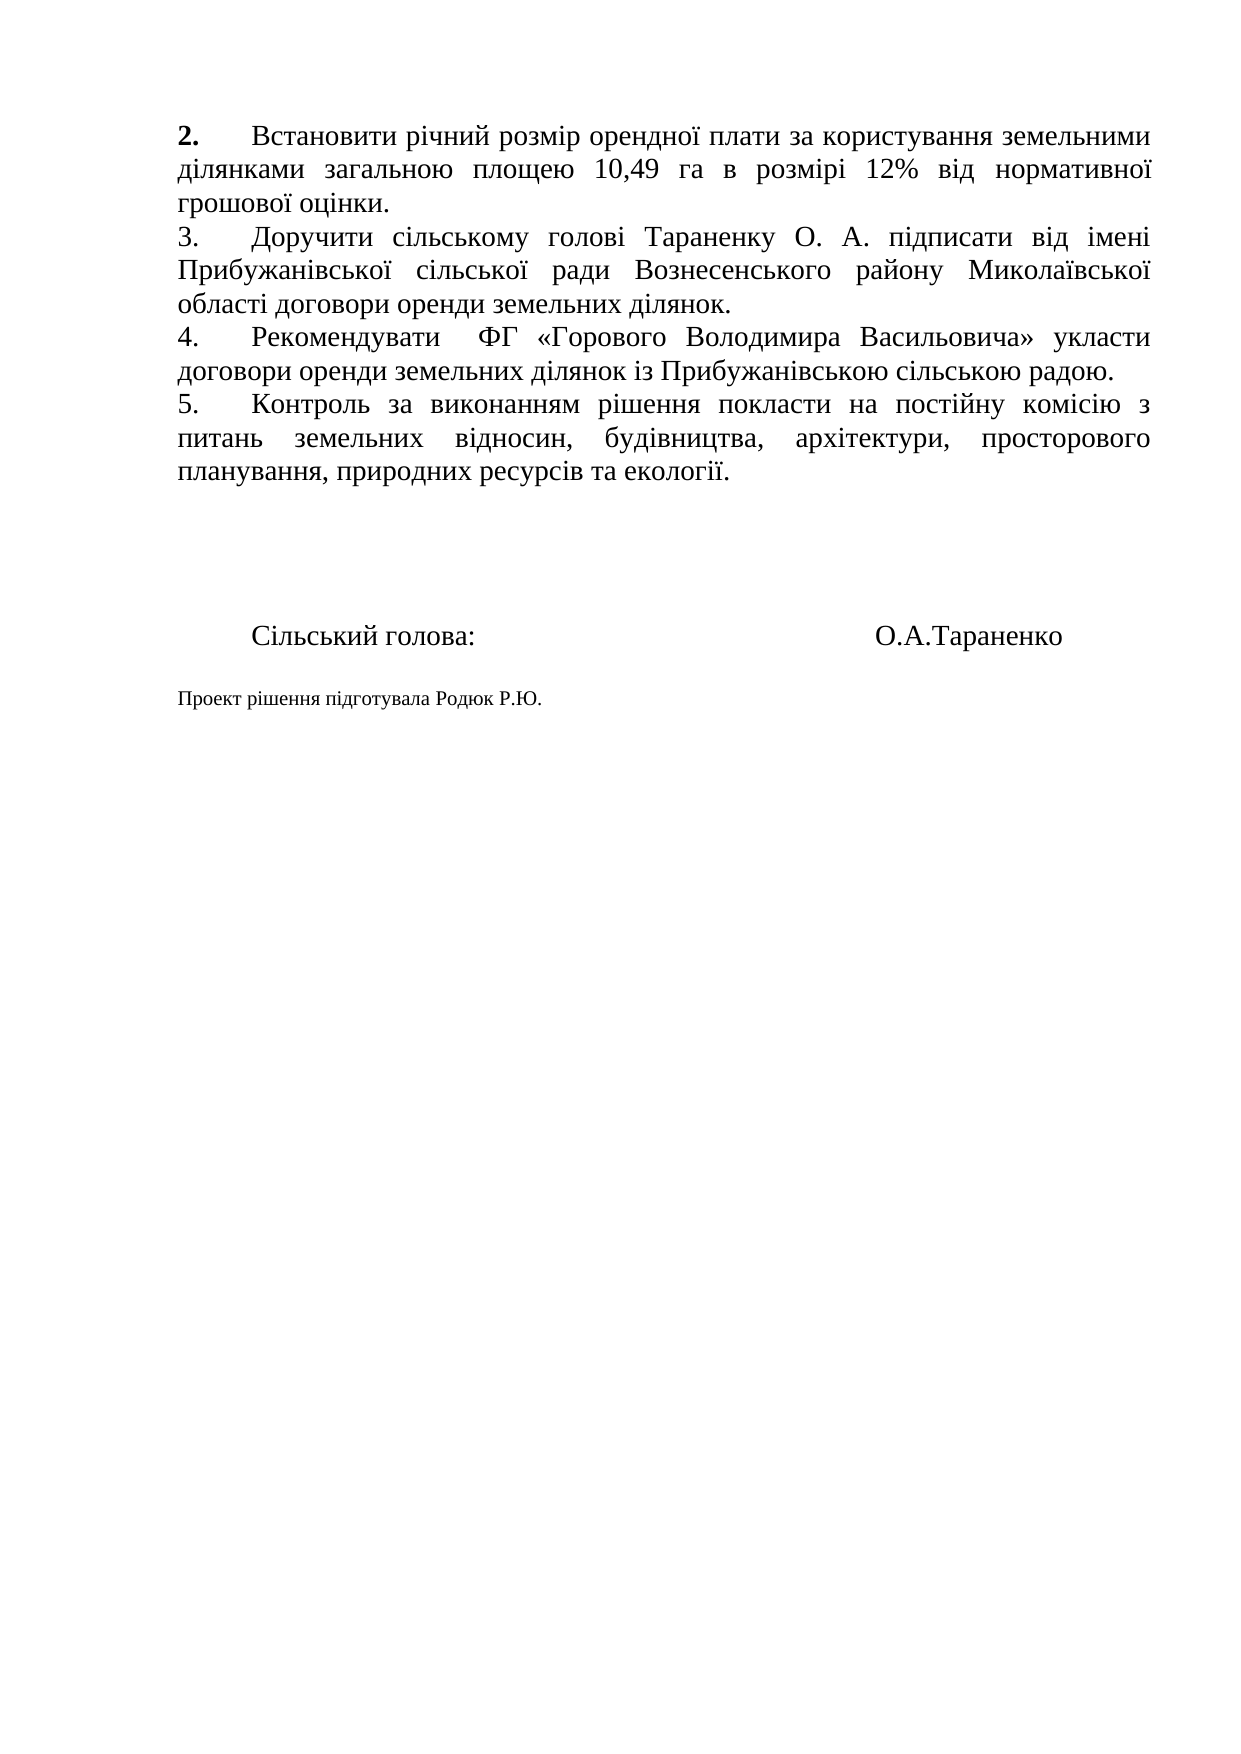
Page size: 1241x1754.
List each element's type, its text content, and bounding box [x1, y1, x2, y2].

list Рекомендувати ФГ «Горового Володимира Васильовича» укласти договори оренди земельних ділянок із Прибужанівською сільською радою. [177, 319, 1152, 386]
list Доручити сільському голові Тараненку О. А. підписати від імені Прибужанівської сільської ради Вознесенського району Миколаївської області договори оренди земельних ділянок. [177, 219, 1152, 319]
text Сільський голова: О.А.Тараненко [177, 618, 1152, 652]
list Встановити річний розмір орендної плати за користування земельними ділянками загальною площею 10,49 га в розмірі 12% від нормативної грошової оцінки. [177, 118, 1152, 219]
text Проект рішення підготувала Родюк Р.Ю. [177, 686, 1152, 710]
list Контроль за виконанням рішення покласти на постійну комісію з питань земельних відносин, будівництва, архітектури, просторового планування, природних ресурсів та екології. [177, 386, 1152, 487]
